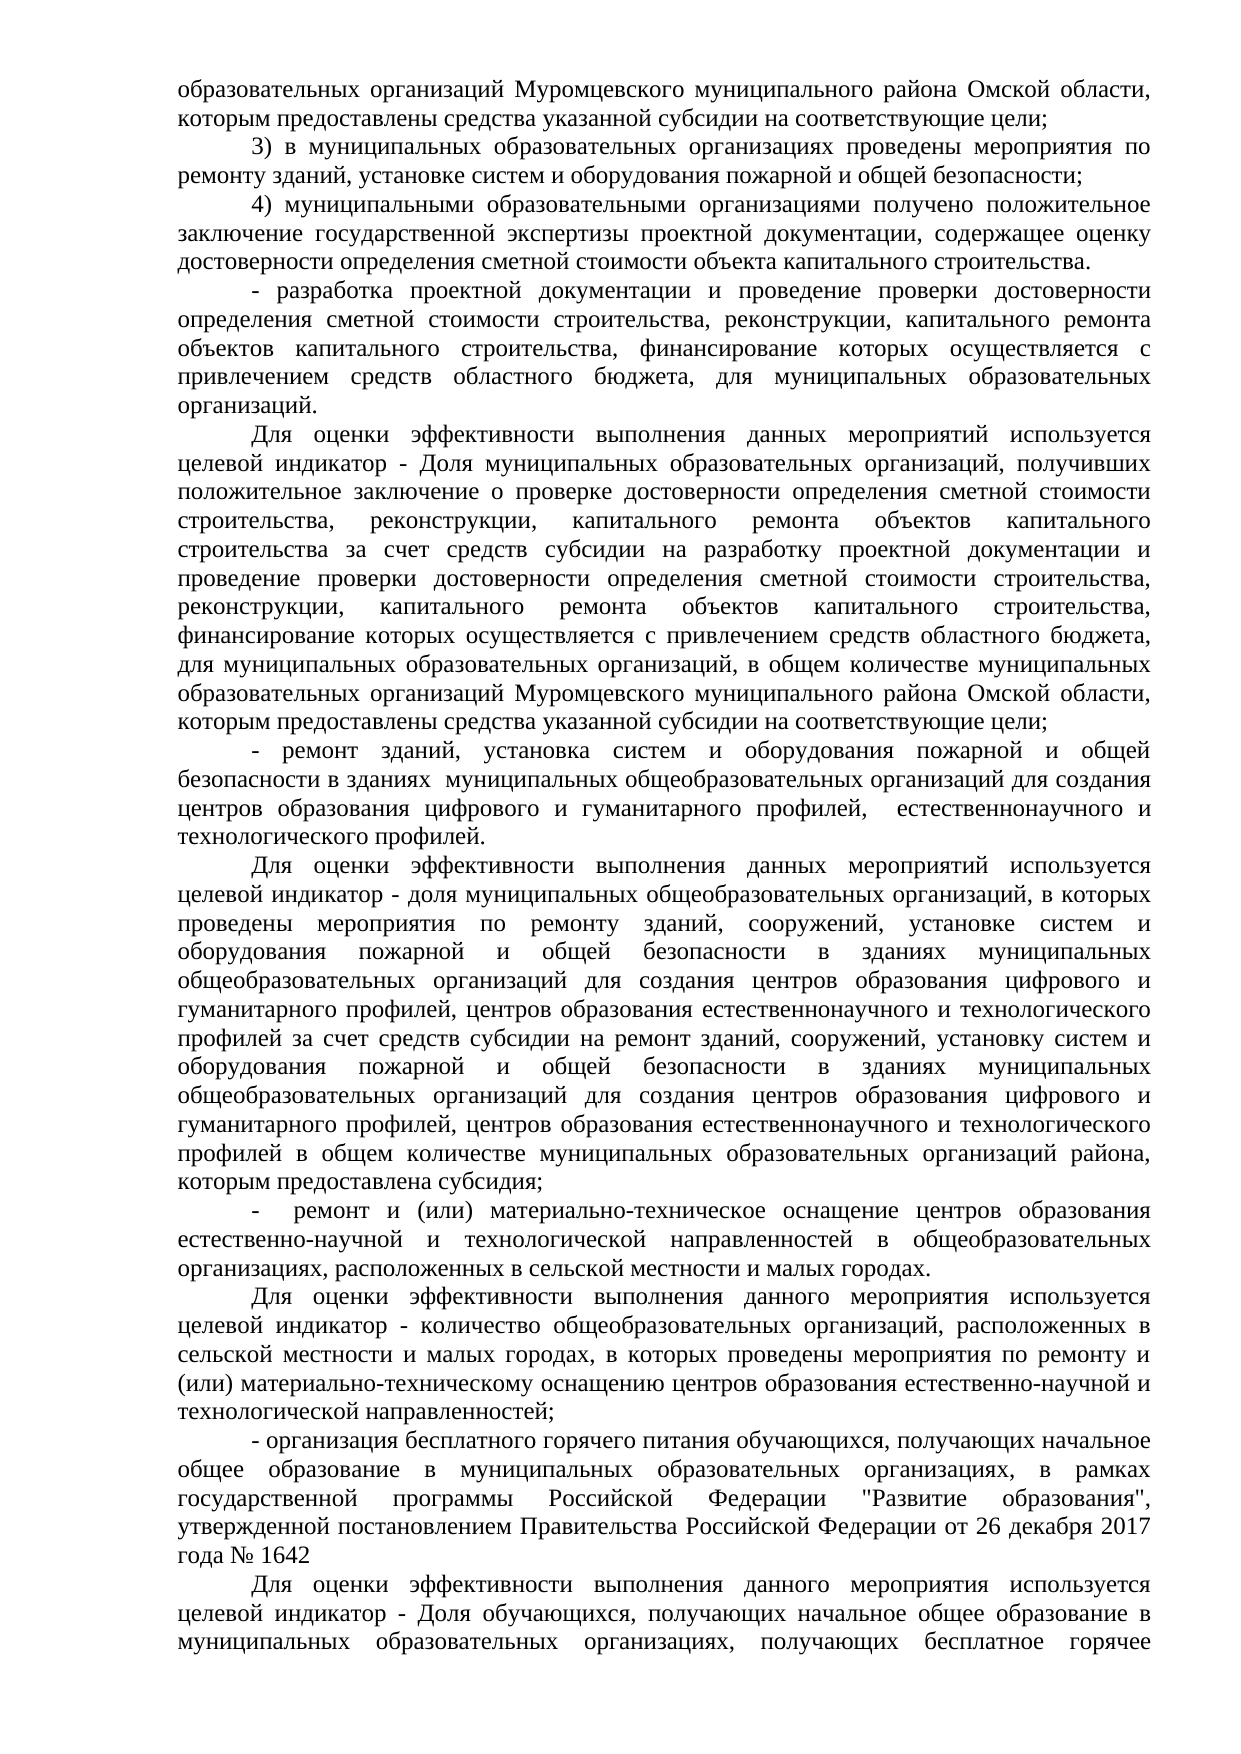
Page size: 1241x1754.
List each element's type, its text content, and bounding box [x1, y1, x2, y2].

text Для оценки эффективности выполнения данных мероприятий используется целевой индикатор - доля муниципальных общеобразовательных организаций, в которых проведены мероприятия по ремонту зданий, сооружений, установке систем и оборудования пожарной и общей безопасности в зданиях муниципальных общеобразовательных организаций для создания центров образования цифрового и гуманитарного профилей, центров образования естественнонаучного и технологического профилей за счет средств субсидии на ремонт зданий, сооружений, установку систем и оборудования пожарной и общей безопасности в зданиях муниципальных общеобразовательных организаций для создания центров образования цифрового и гуманитарного профилей, центров образования естественнонаучного и технологического профилей в общем количестве муниципальных образовательных организаций района, которым предоставлена субсидия; [177, 850, 1152, 1195]
text 3) в муниципальных образовательных организациях проведены мероприятия по ремонту зданий, установке систем и оборудования пожарной и общей безопасности; [177, 131, 1152, 189]
text - разработка проектной документации и проведение проверки достоверности определения сметной стоимости строительства, реконструкции, капитального ремонта объектов капитального строительства, финансирование которых осуществляется с привлечением средств областного бюджета, для муниципальных образовательных организаций. [177, 275, 1152, 419]
text Для оценки эффективности выполнения данных мероприятий используется целевой индикатор - Доля муниципальных образовательных организаций, получивших положительное заключение о проверке достоверности определения сметной стоимости строительства, реконструкции, капитального ремонта объектов капитального строительства за счет средств субсидии на разработку проектной документации и проведение проверки достоверности определения сметной стоимости строительства, реконструкции, капитального ремонта объектов капитального строительства, финансирование которых осуществляется с привлечением средств областного бюджета, для муниципальных образовательных организаций, в общем количестве муниципальных образовательных организаций Муромцевского муниципального района Омской области, которым предоставлены средства указанной субсидии на соответствующие цели; [177, 419, 1152, 735]
text Для оценки эффективности выполнения данного мероприятия используется целевой индикатор - количество общеобразовательных организаций, расположенных в сельской местности и малых городах, в которых проведены мероприятия по ремонту и (или) материально-техническому оснащению центров образования естественно-научной и технологической направленностей; [177, 1281, 1152, 1425]
text - ремонт и (или) материально-техническое оснащение центров образования естественно-научной и технологической направленностей в общеобразовательных организациях, расположенных в сельской местности и малых городах. [177, 1195, 1152, 1281]
text 4) муниципальными образовательными организациями получено положительное заключение государственной экспертизы проектной документации, содержащее оценку достоверности определения сметной стоимости объекта капитального строительства. [177, 189, 1152, 275]
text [177, 74, 1152, 131]
text - организация бесплатного горячего питания обучающихся, получающих начальное общее образование в муниципальных образовательных организациях, в рамках государственной программы Российской Федерации "Развитие образования", утвержденной постановлением Правительства Российской Федерации от 26 декабря 2017 года № 1642 [177, 1425, 1152, 1569]
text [177, 1569, 1152, 1655]
text - ремонт зданий, установка систем и оборудования пожарной и общей безопасности в зданиях муниципальных общеобразовательных организаций для создания центров образования цифрового и гуманитарного профилей, естественнонаучного и технологического профилей. [177, 735, 1152, 850]
